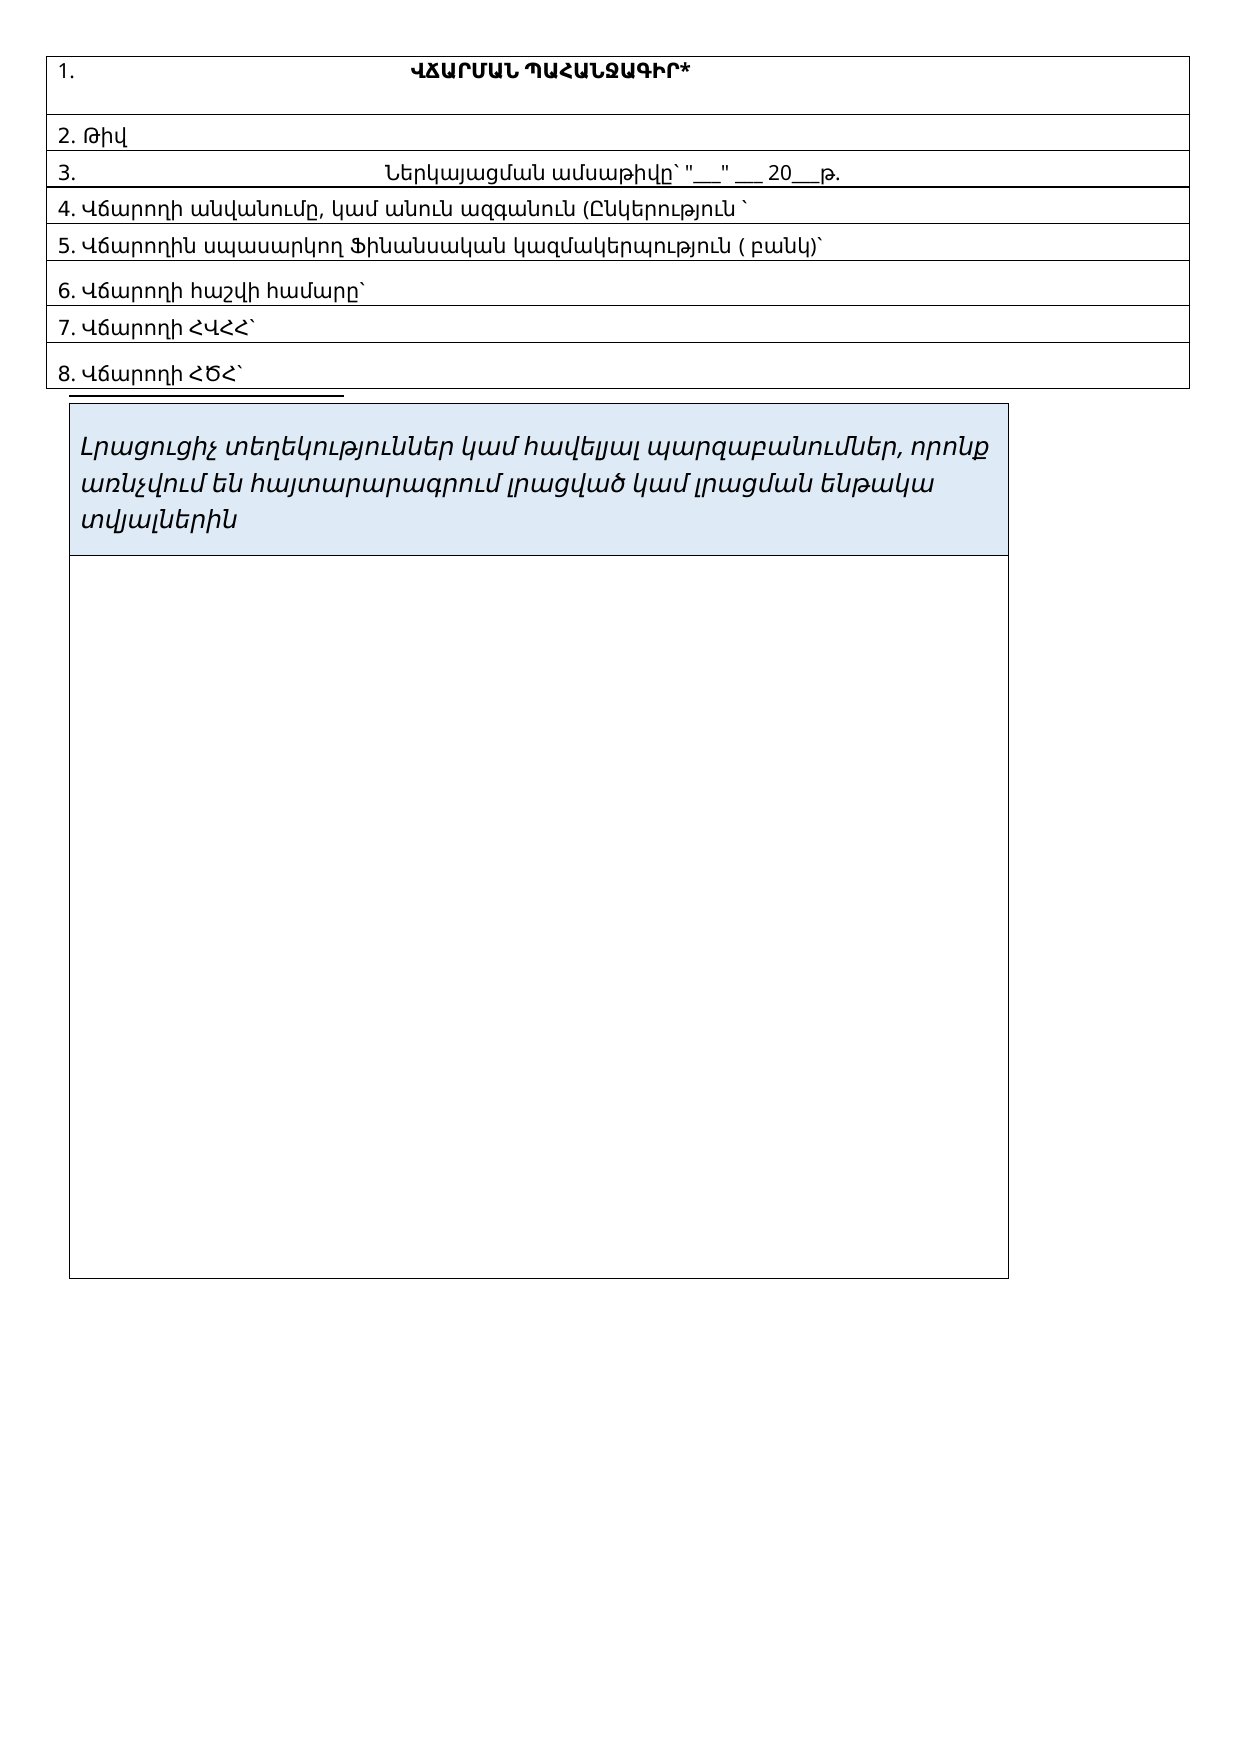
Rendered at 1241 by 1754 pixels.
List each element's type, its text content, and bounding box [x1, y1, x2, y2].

table_cell 5. Վճարողին սպասարկող Ֆինանսական կազմակերպություն ( բանկ)` [47, 224, 1189, 260]
table_cell 2. Թիվ [47, 115, 1189, 150]
table_cell 3. Ներկայացման ամսաթիվը` "___" ___ 20___թ. [47, 151, 1189, 186]
table_cell 7. Վճարողի ՀՎՀՀ` [47, 306, 1189, 342]
table_cell 6. Վճարողի հաշվի համարը` [47, 261, 1189, 305]
table_cell 4. Վճարողի անվանումը, կամ անուն ազգանուն (Ընկերություն ` [47, 188, 1189, 222]
table_header 1. ՎՃԱՐՄԱՆ ՊԱՀԱՆՋԱԳԻՐ* [47, 57, 1189, 113]
table_cell 8. Վճարողի ՀԾՀ` [47, 343, 1189, 388]
